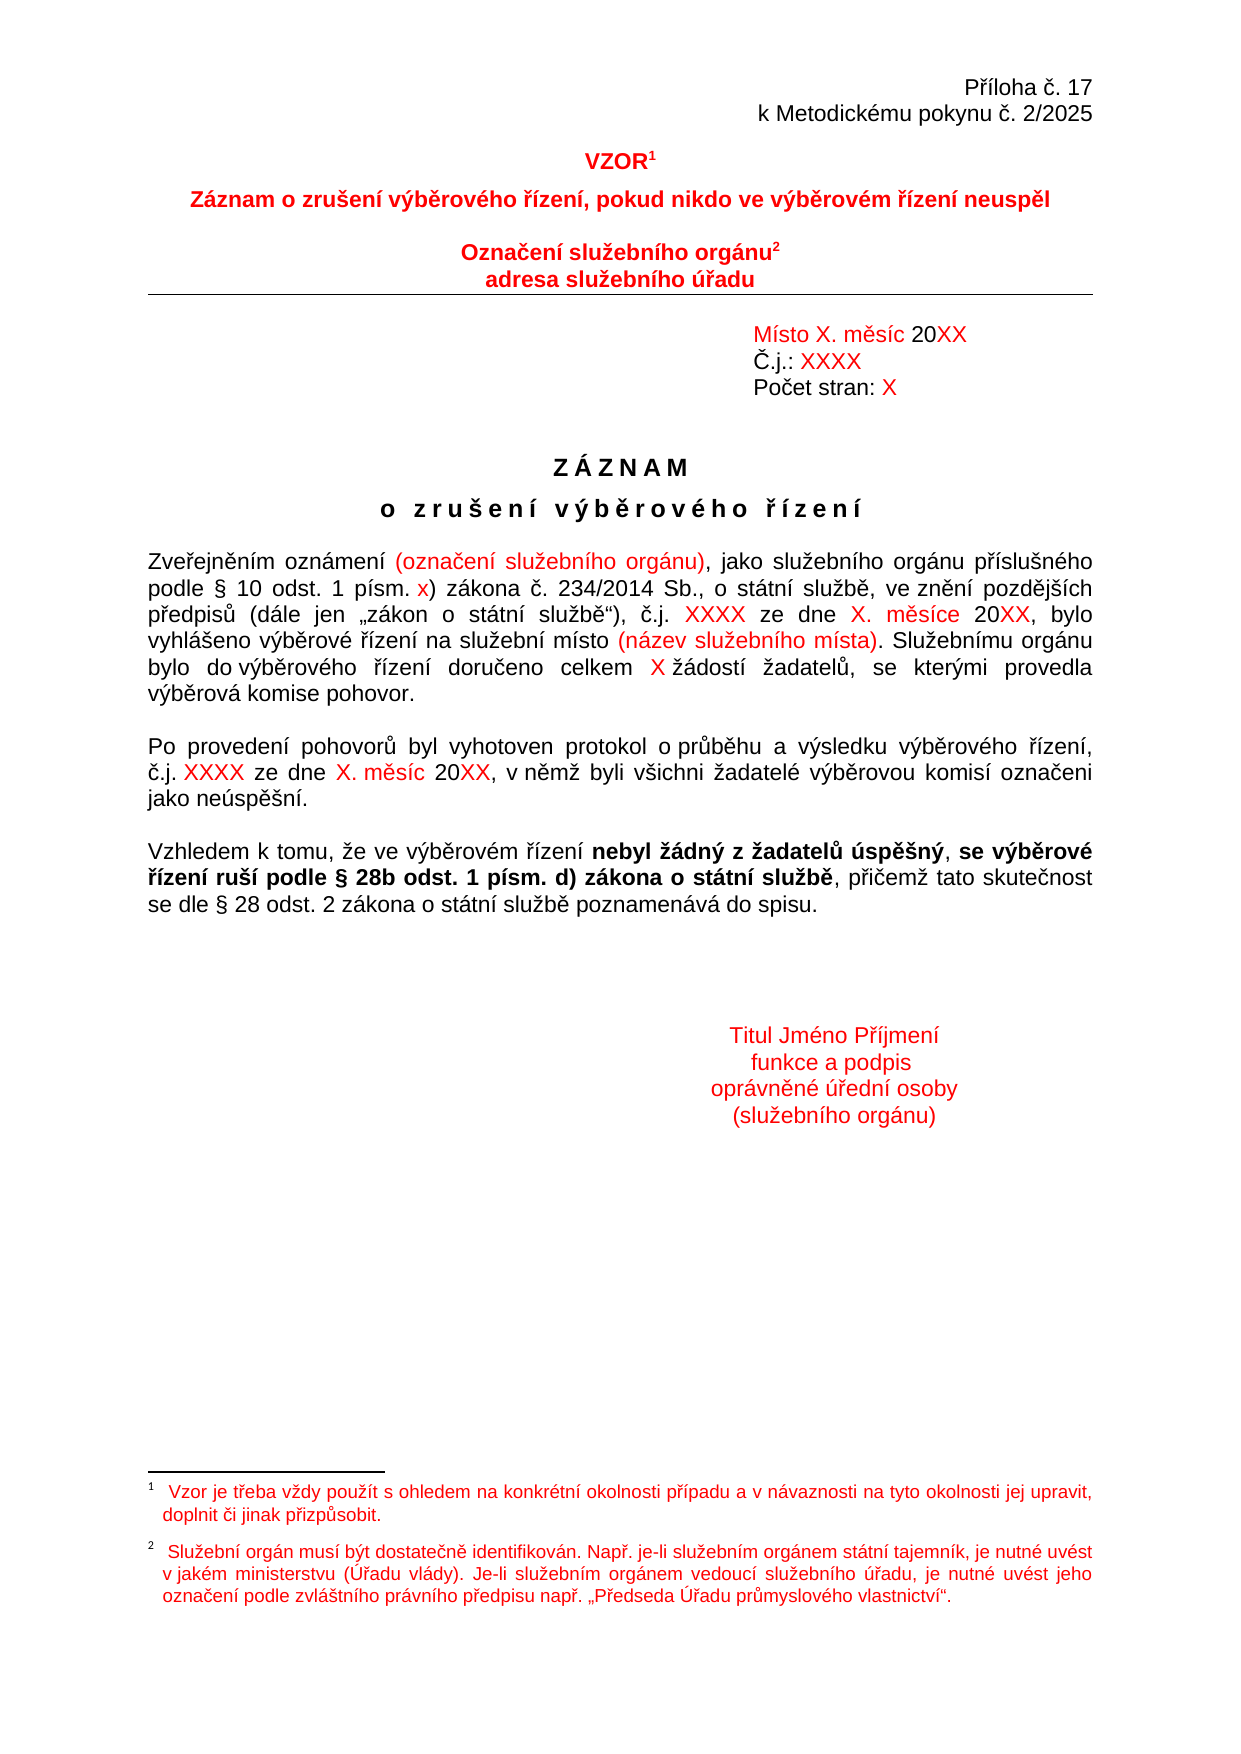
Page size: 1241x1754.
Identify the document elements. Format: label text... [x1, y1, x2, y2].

text (služebního orgánu) [576, 1102, 1093, 1128]
text Záznam o zrušení výběrového řízení, pokud nikdo ve výběrovém řízení neuspěl [148, 186, 1093, 213]
text VZOR [148, 148, 1093, 174]
text funkce a podpis oprávněné úřední osoby [576, 1049, 1093, 1102]
text Č.j.: XXXX [664, 348, 1093, 374]
text Místo X. měsíc 20XX [664, 321, 1093, 348]
text Zveřejněním oznámení (označení služebního orgánu), jako služebního orgánu příslušného podle § 10 odst. 1 písm. x) zákona č. 234/2014 Sb., o státní službě, ve znění pozdějších předpisů (dále jen „zákon o státní službě“), č.j. XXXX ze dne X. měsíce 20XX, bylo vyhlášeno výběrové řízení na služební místo (název služebního místa). Služebnímu orgánu bylo do výběrového řízení doručeno celkem X žádostí žadatelů, se kterými provedla výběrová komise pohovor. [148, 548, 1093, 706]
text adresa služebního úřadu [148, 266, 1093, 294]
text Počet stran: X [664, 374, 1093, 400]
text Titul Jméno Příjmení [576, 1022, 1093, 1049]
text Označení služebního orgánu [148, 239, 1093, 266]
text ZÁZNAM [148, 453, 1093, 482]
text o zrušení výběrového řízení [148, 494, 1093, 523]
text Vzhledem k tomu, že ve výběrovém řízení nebyl žádný z žadatelů úspěšný, se výběrové řízení ruší podle § 28b odst. 1 písm. d) zákona o státní službě, přičemž tato skutečnost se dle § 28 odst. 2 zákona o státní službě poznamenává do spisu. [148, 838, 1093, 917]
text Po provedení pohovorů byl vyhotoven protokol o průběhu a výsledku výběrového řízení, č.j. XXXX ze dne X. měsíc 20XX, v němž byli všichni žadatelé výběrovou komisí označeni jako neúspěšní. [148, 733, 1093, 812]
